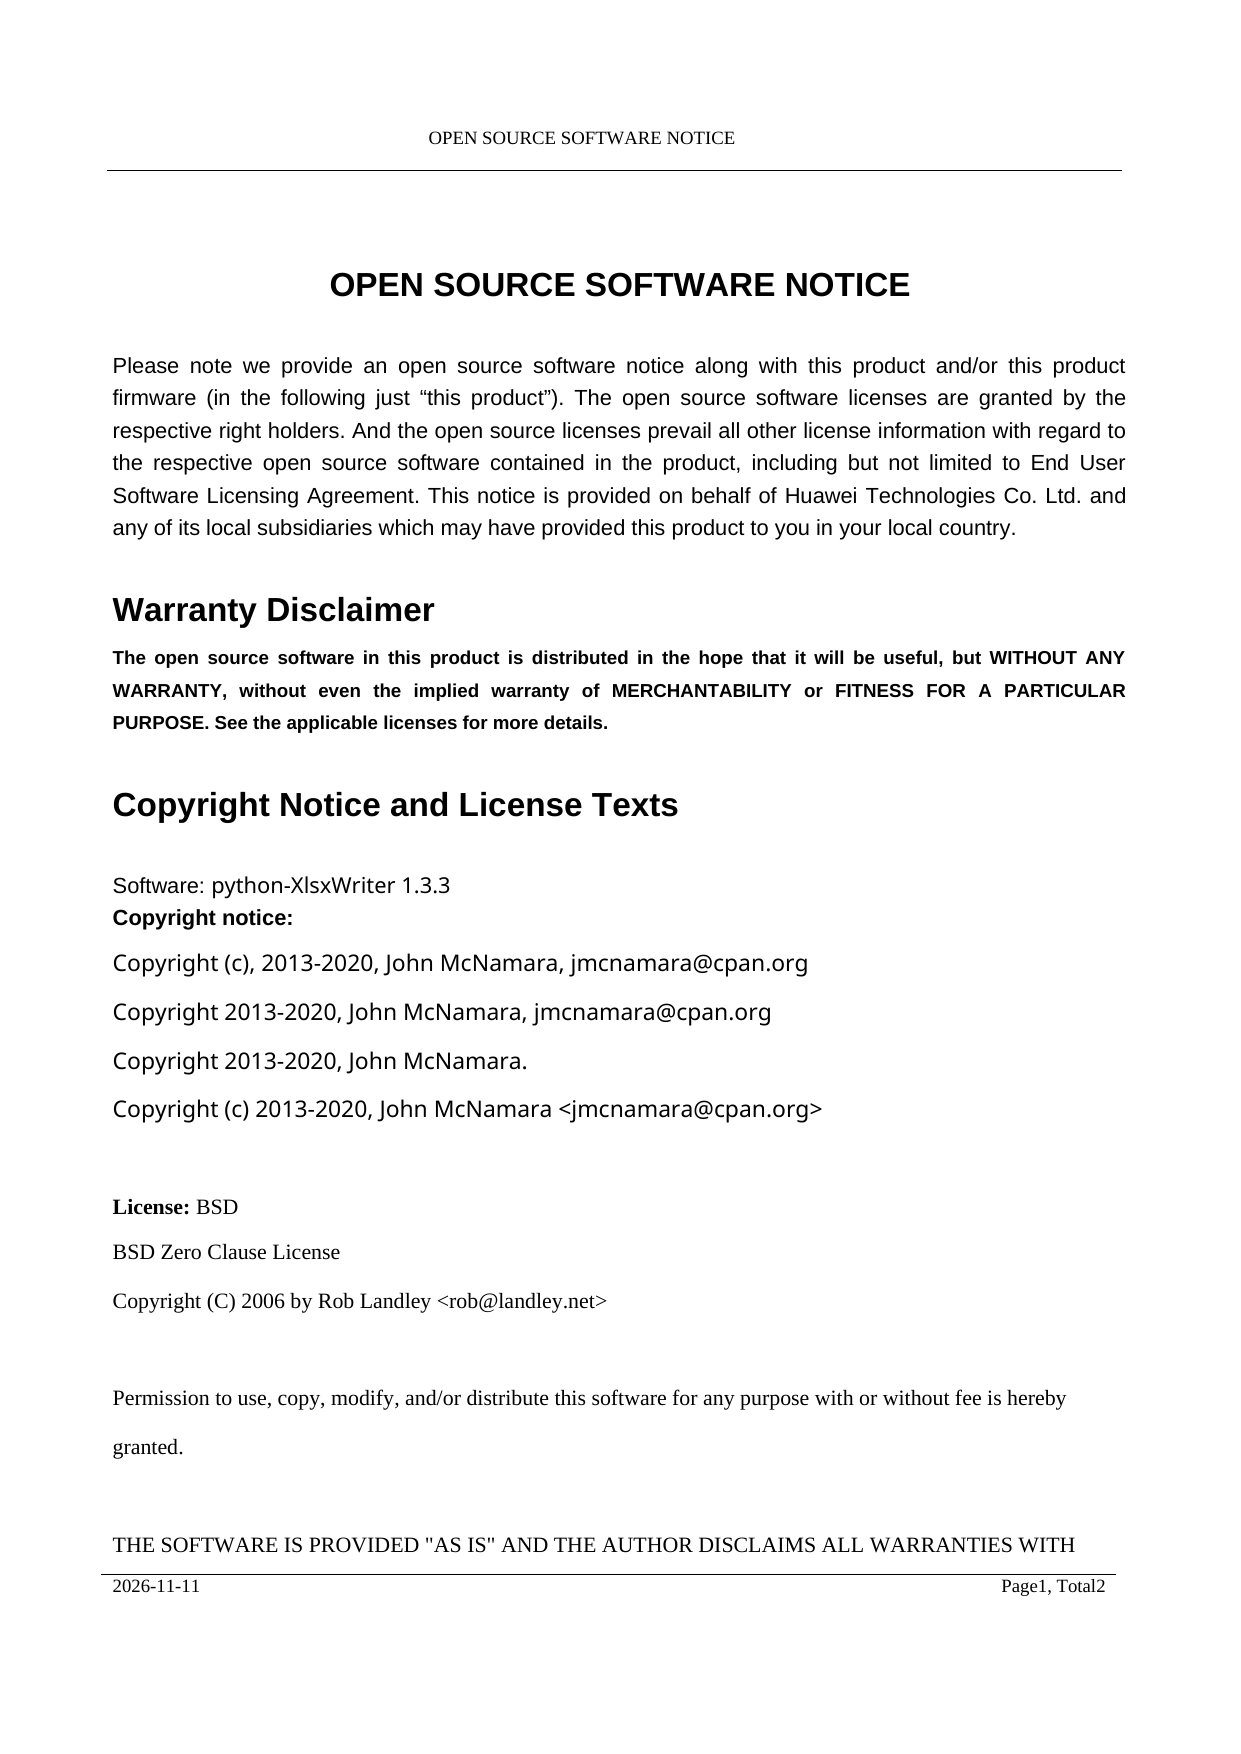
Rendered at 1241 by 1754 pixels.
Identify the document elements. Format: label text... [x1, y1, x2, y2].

text Copyright notice: [112, 901, 1128, 934]
text OPEN SOURCE SOFTWARE NOTICE [112, 251, 1128, 316]
text Please note we provide an open source software notice along with this product and/or this product firmware (in the following just “this product”). The open source software licenses are granted by the respective right holders. And the open source licenses prevail all other license information with regard to the respective open source software contained in the product, including but not limited to End User Software Licensing Agreement. This notice is provided on behalf of Huawei Technologies Co. Ltd. and any of its local subsidiaries which may have provided this product to you in your local country. [112, 349, 1128, 544]
text Warranty Disclaimer [112, 576, 1128, 641]
text Software: python-XlsxWriter 1.3.3 [112, 869, 1128, 901]
text The open source software in this product is distributed in the hope that it will be useful, but WITHOUT ANY WARRANTY, without even the implied warranty of MERCHANTABILITY or FITNESS FOR A PARTICULAR PURPOSE. See the applicable licenses for more details. [112, 641, 1128, 739]
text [112, 1235, 1128, 1560]
text Copyright Notice and License Texts [112, 771, 1128, 836]
text License: BSD [112, 1190, 1128, 1223]
text Copyright (c), 2013-2020, John McNamara, jmcnamara@cpan.org Copyright 2013-2020, John McNamara, jmcnamara@cpan.org Copyright 2013-2020, John McNamara. Copyright (c) 2013-2020, John McNamara <jmcnamara@cpan.org> [112, 947, 1128, 1174]
